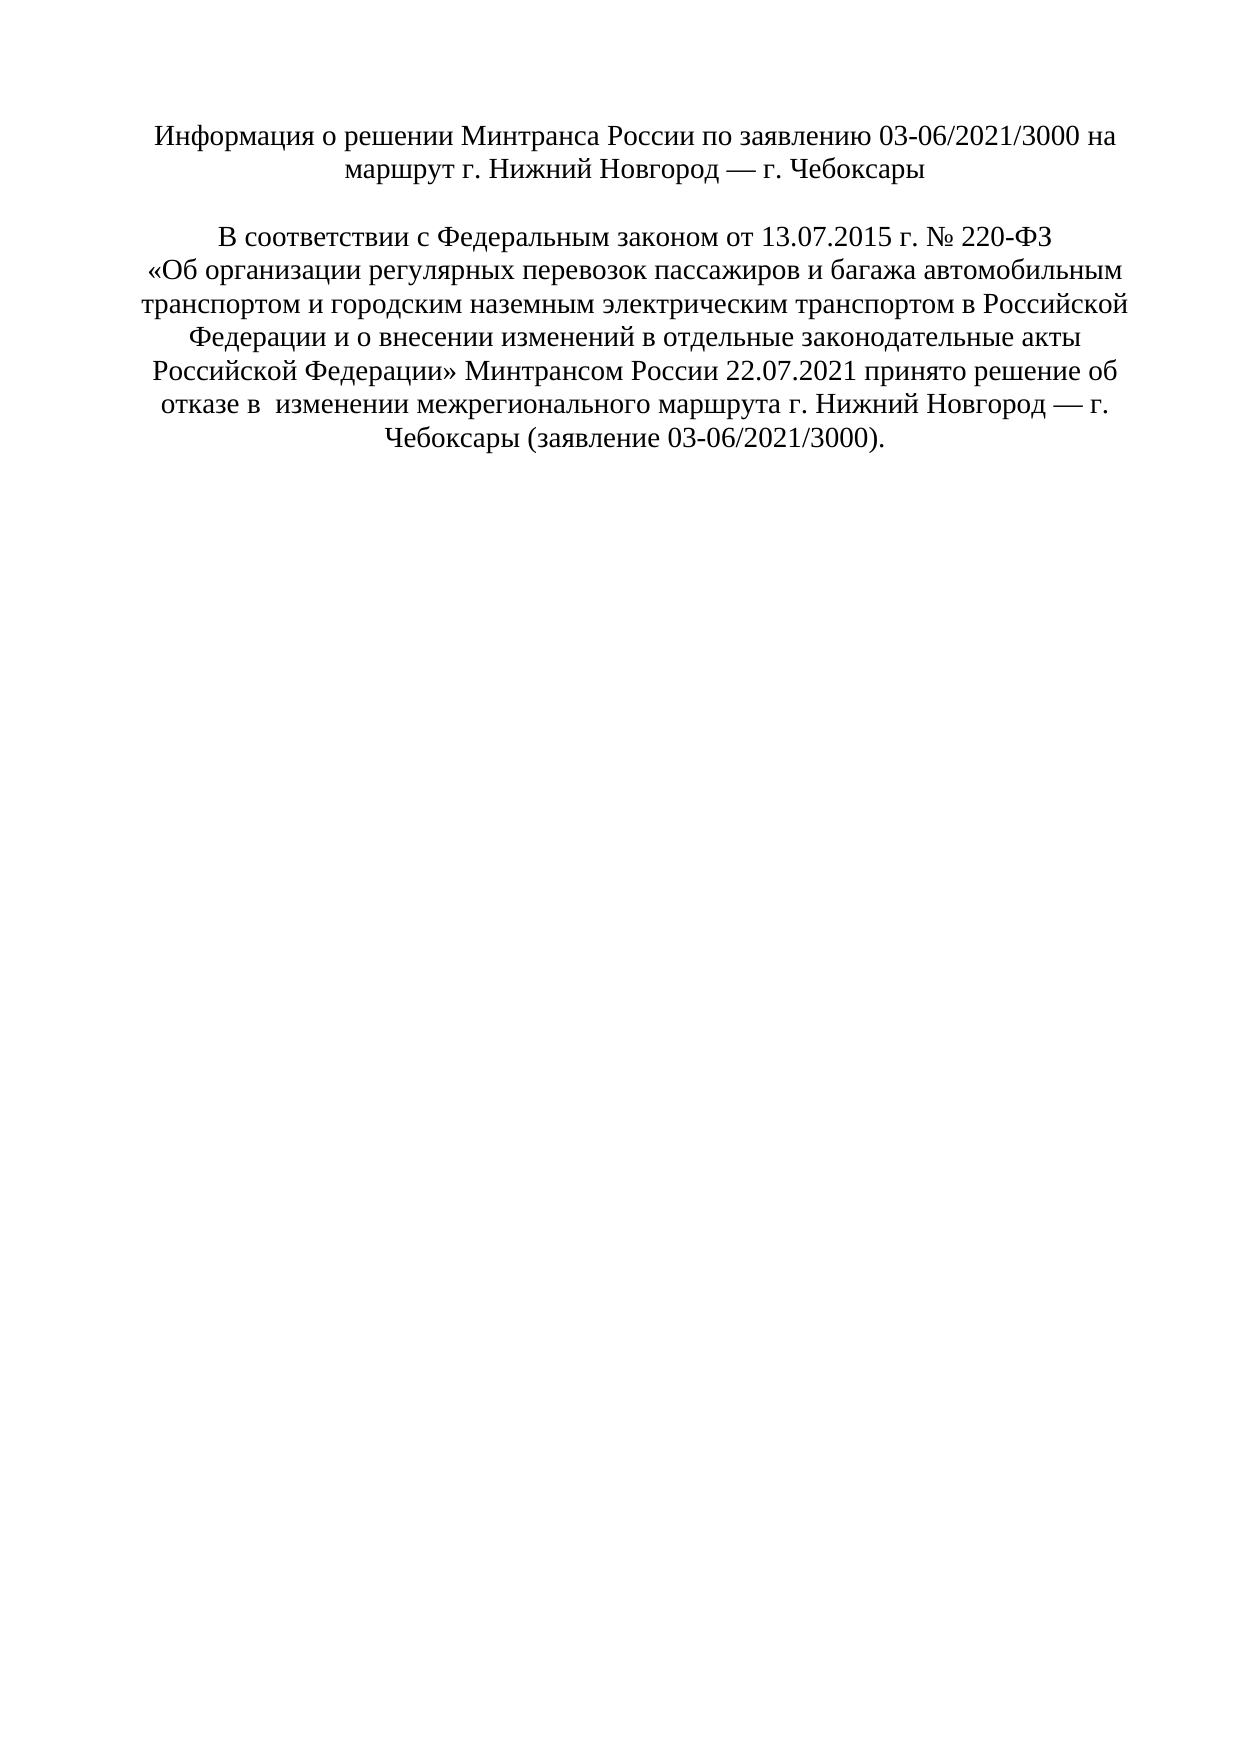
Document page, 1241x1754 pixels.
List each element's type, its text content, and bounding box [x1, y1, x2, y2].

text Информация о решении Минтранса России по заявлению 03-06/2021/3000 на маршрут г. Нижний Новгород — г. Чебоксары [118, 118, 1152, 185]
text В соответствии с Федеральным законом от 13.07.2015 г. № 220-ФЗ «Об организации регулярных перевозок пассажиров и багажа автомобильным транспортом и городским наземным электрическим транспортом в Российской Федерации и о внесении изменений в отдельные законодательные акты Российской Федерации» Минтрансом России 22.07.2021 принято решение об отказе в изменении межрегионального маршрута г. Нижний Новгород — г. Чебоксары (заявление 03-06/2021/3000). [118, 219, 1152, 453]
